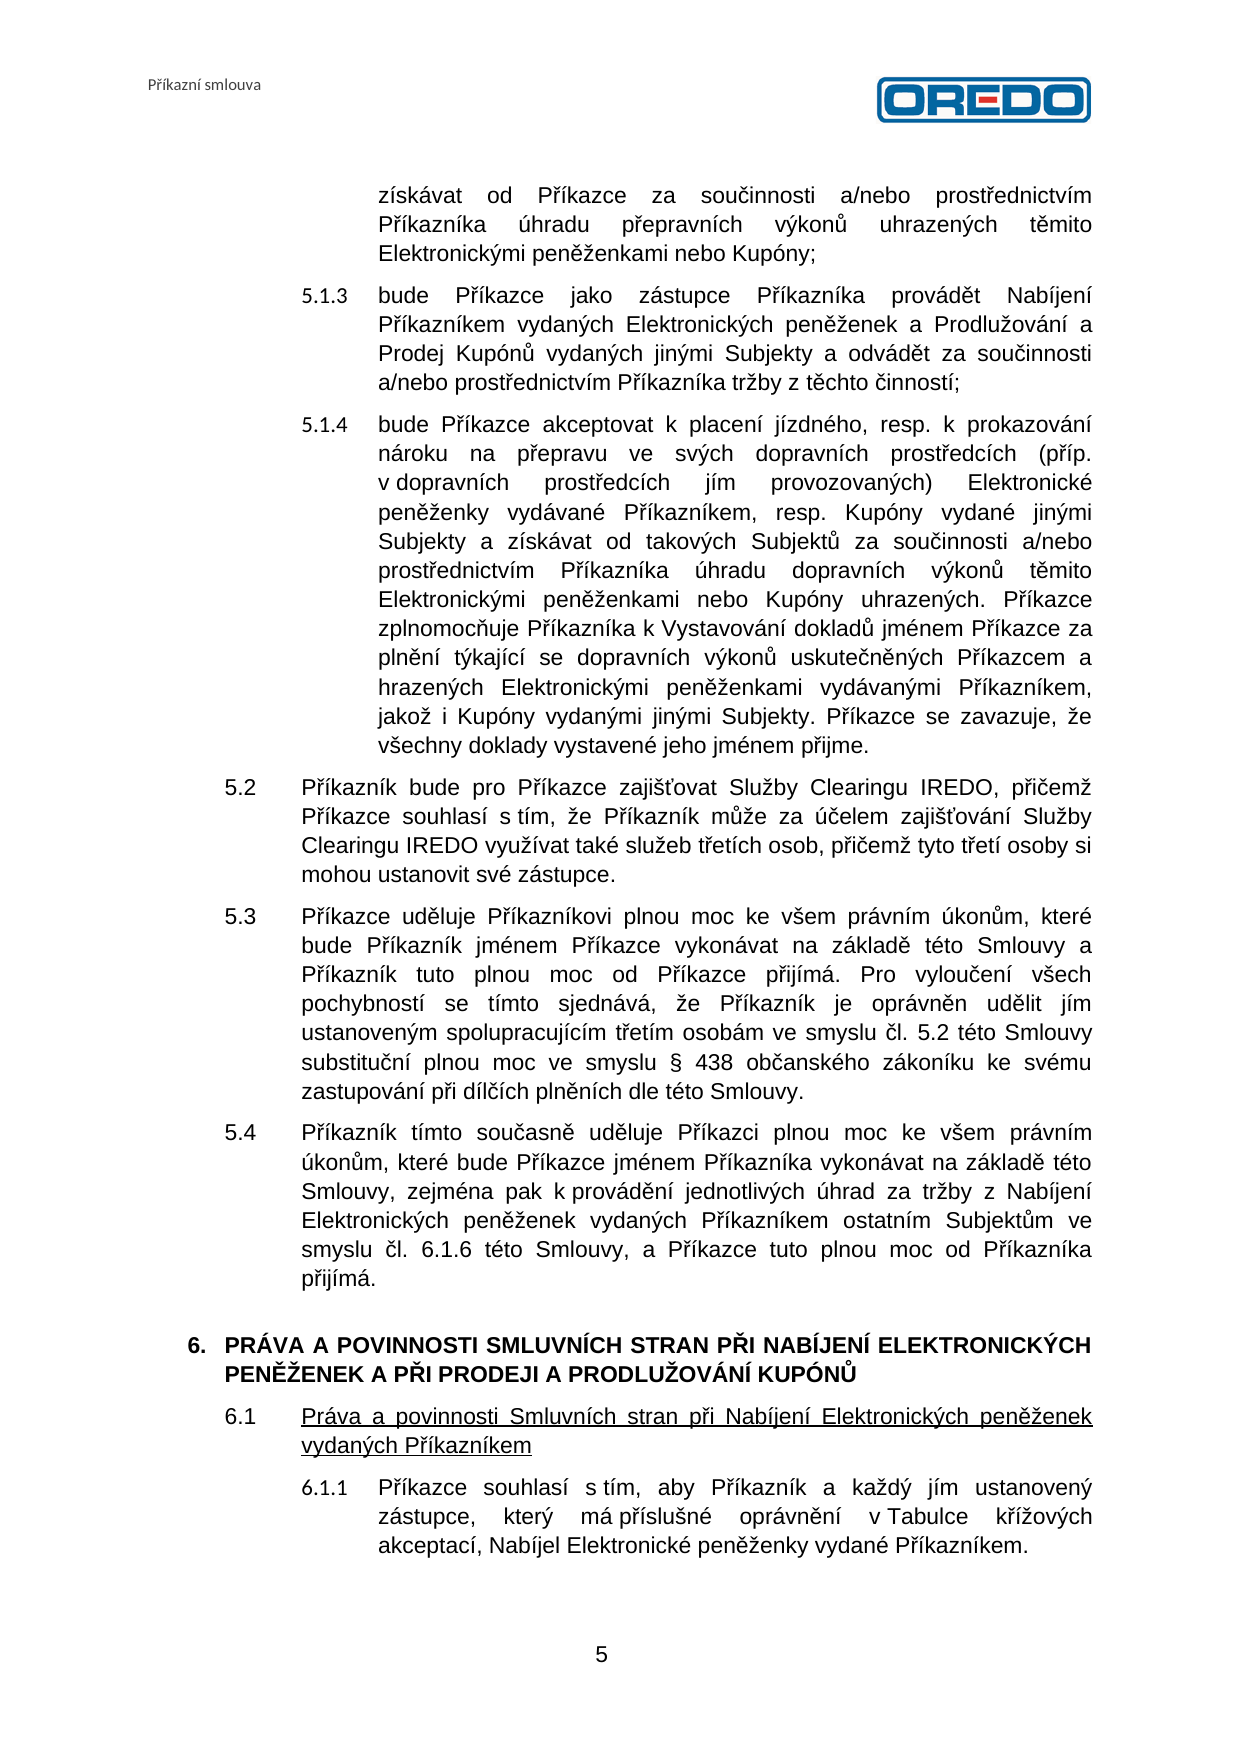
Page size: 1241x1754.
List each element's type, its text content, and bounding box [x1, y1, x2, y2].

picture [875, 76, 1092, 124]
text Příkazník bude pro Příkazce zajišťovat Služby Clearingu IREDO, přičemž Příkazce souhlasí s tím, že Příkazník může za účelem zajišťování Služby Clearingu IREDO využívat také služeb třetích osob, přičemž tyto třetí osoby si mohou ustanovit své zástupce. [224, 772, 1093, 888]
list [301, 180, 1093, 267]
list bude Příkazce akceptovat k placení jízdného, resp. k prokazování nároku na přepravu ve svých dopravních prostředcích (příp. v dopravních prostředcích jím provozovaných) Elektronické peněženky vydávané Příkazníkem, resp. Kupóny vydané jinými Subjekty a získávat od takových Subjektů za součinnosti a/nebo prostřednictvím Příkazníka úhradu dopravních výkonů těmito Elektronickými peněženkami nebo Kupóny uhrazených. Příkazce zplnomocňuje Příkazníka k Vystavování dokladů jménem Příkazce za plnění týkající se dopravních výkonů uskutečněných Příkazcem a hrazených Elektronickými peněženkami vydávanými Příkazníkem, jakož i Kupóny vydanými jinými Subjekty. Příkazce se zavazuje, že všechny doklady vystavené jeho jménem přijme. [301, 409, 1093, 759]
text Příkazce uděluje Příkazníkovi plnou moc ke všem právním úkonům, které bude Příkazník jménem Příkazce vykonávat na základě této Smlouvy a Příkazník tuto plnou moc od Příkazce přijímá. Pro vyloučení všech pochybností se tímto sjednává, že Příkazník je oprávněn udělit jím ustanoveným spolupracujícím třetím osobám ve smyslu čl. 5.2 této Smlouvy substituční plnou moc ve smyslu § 438 občanského zákoníku ke svému zastupování při dílčích plněních dle této Smlouvy. [224, 901, 1093, 1105]
list bude Příkazce jako zástupce Příkazníka provádět Nabíjení Příkazníkem vydaných Elektronických peněženek a Prodlužování a Prodej Kupónů vydaných jinými Subjekty a odvádět za součinnosti a/nebo prostřednictvím Příkazníka tržby z těchto činností; [301, 280, 1093, 397]
text Příkazník tímto současně uděluje Příkazci plnou moc ke všem právním úkonům, které bude Příkazce jménem Příkazníka vykonávat na základě této Smlouvy, zejména pak k provádění jednotlivých úhrad za tržby z Nabíjení Elektronických peněženek vydaných Příkazníkem ostatním Subjektům ve smyslu čl. 6.1.6 této Smlouvy, a Příkazce tuto plnou moc od Příkazníka přijímá. [224, 1117, 1093, 1292]
list Příkazce souhlasí s tím, aby Příkazník a každý jím ustanovený zástupce, který má příslušné oprávnění v Tabulce křížových akceptací, Nabíjel Elektronické peněženky vydané Příkazníkem. [301, 1472, 1093, 1559]
text PRÁVA A POVINNOSTI SMLUVNÍCH STRAN PŘI NABÍJENÍ ELEKTRONICKÝCH PENĚŽENEK A PŘI PRODEJI A PRODLUŽOVÁNÍ KUPÓNŮ [187, 1330, 1093, 1388]
text Práva a povinnosti Smluvních stran při Nabíjení Elektronických peněženek vydaných Příkazníkem [224, 1401, 1093, 1459]
